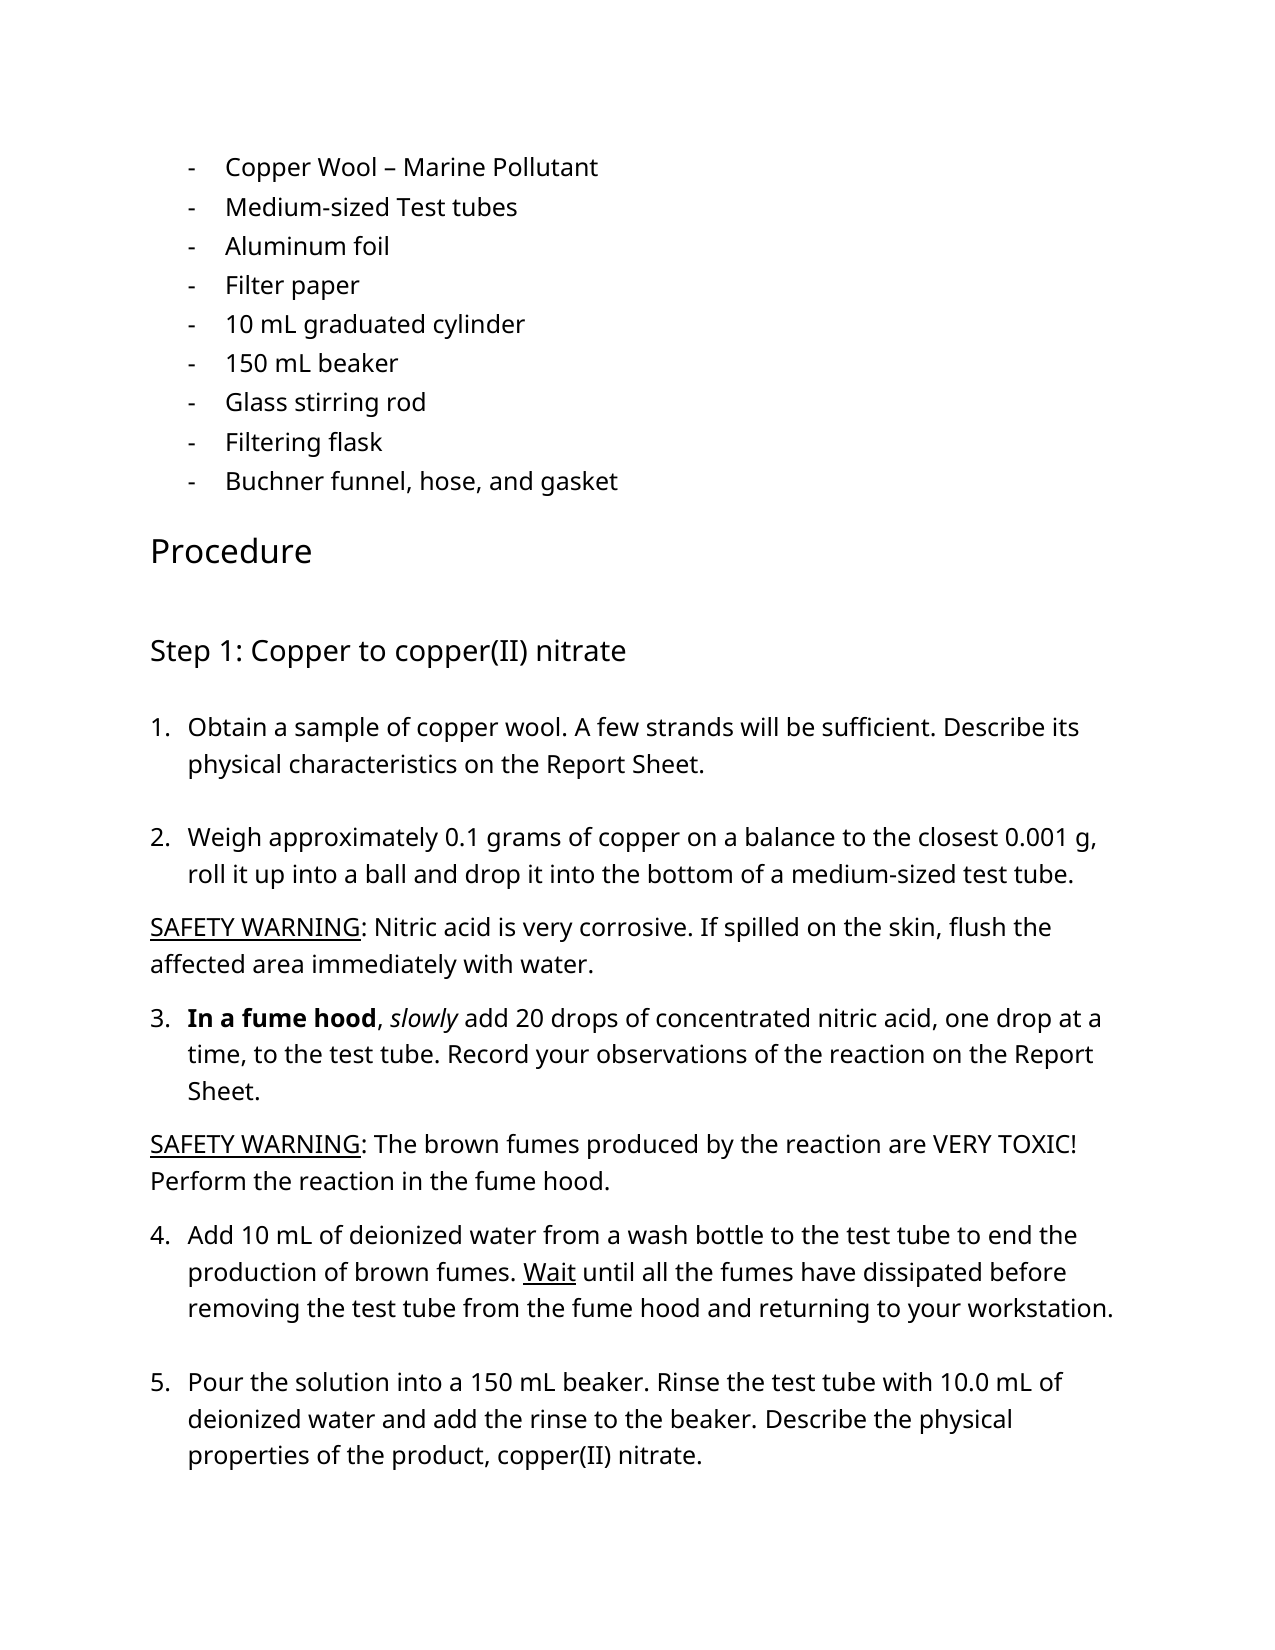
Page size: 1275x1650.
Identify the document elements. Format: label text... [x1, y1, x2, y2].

text SAFETY WARNING: The brown fumes produced by the reaction are VERY TOXIC! Perform the reaction in the fume hood. [150, 1127, 1125, 1198]
list 10 mL graduated cylinder [187, 307, 1125, 341]
list Aluminum foil [187, 228, 1125, 262]
list 150 mL beaker [187, 346, 1125, 380]
list Buchner funnel, hose, and gasket [187, 463, 1125, 497]
list Medium-sized Test tubes [187, 189, 1125, 223]
list Glass stirring rod [187, 385, 1125, 419]
subtitle Step 1: Copper to copper(II) nitrate [150, 630, 1125, 669]
subtitle Procedure [150, 527, 1125, 573]
list Filter paper [187, 267, 1125, 302]
text SAFETY WARNING: Nitric acid is very corrosive. If spilled on the skin, flush the affected area immediately with water. [150, 910, 1125, 981]
list Weigh approximately 0.1 grams of copper on a balance to the closest 0.001 g, roll it up into a ball and drop it into the bottom of a medium-sized test tube. [150, 820, 1125, 891]
list Filtering flask [187, 424, 1125, 458]
list Add 10 mL of deionized water from a wash bottle to the test tube to end the production of brown fumes. Wait until all the fumes have dissipated before removing the test tube from the fume hood and returning to your workstation. [150, 1217, 1125, 1325]
list In a fume hood, slowly add 20 drops of concentrated nitric acid, one drop at a time, to the test tube. Record your observations of the reaction on the Report Sheet. [150, 1000, 1125, 1108]
list Copper Wool – Marine Pollutant [187, 150, 1125, 184]
list Obtain a sample of copper wool. A few strands will be sufficient. Describe its physical characteristics on the Report Sheet. [150, 709, 1125, 780]
list Pour the solution into a 150 mL beaker. Rinse the test tube with 10.0 mL of deionized water and add the rinse to the beaker. Describe the physical properties of the product, copper(II) nitrate. [150, 1364, 1125, 1472]
